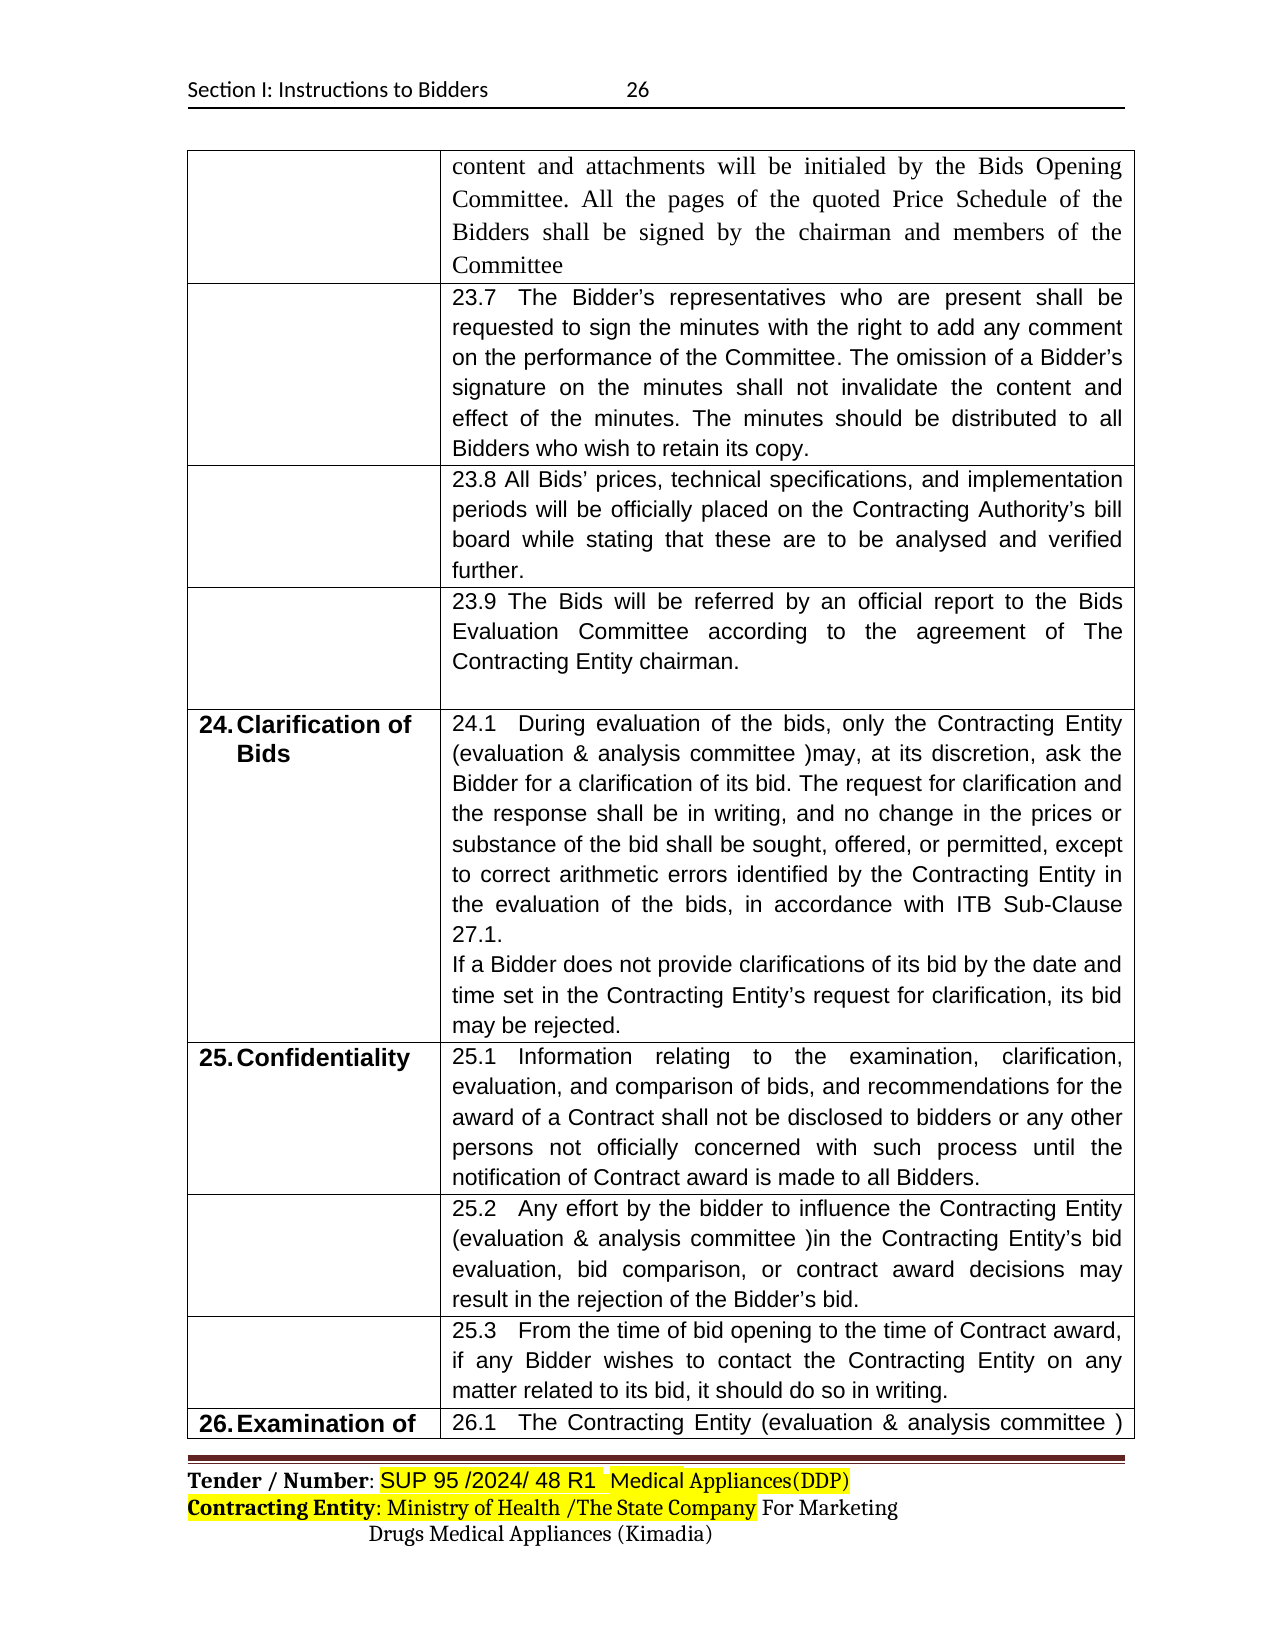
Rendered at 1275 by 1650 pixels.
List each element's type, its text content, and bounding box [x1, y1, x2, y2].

table_cell [188, 151, 440, 283]
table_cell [188, 1409, 440, 1437]
table_cell 25.3 From the time of bid opening to the time of Contract award, if any Bidder wishes to contact the Contracting Entity on any matter related to its bid, it should do so in writing. [441, 1317, 1134, 1408]
table_cell [188, 466, 440, 587]
table_cell 23.8 All Bids’ prices, technical specifications, and implementation periods will be officially placed on the Contracting Authority’s bill board while stating that these are to be analysed and verified further. [441, 466, 1134, 587]
table_cell 24. Clarification of Bids [188, 710, 440, 1042]
table_cell 23.9 The Bids will be referred by an official report to the Bids Evaluation Committee according to the agreement of The Contracting Entity chairman. [441, 588, 1134, 709]
table_cell 25. Confidentiality [188, 1043, 440, 1194]
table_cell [441, 151, 1134, 283]
table_cell 25.1 Information relating to the examination, clarification, evaluation, and comparison of bids, and recommendations for the award of a Contract shall not be disclosed to bidders or any other persons not officially concerned with such process until the notification of Contract award is made to all Bidders. [441, 1043, 1134, 1194]
table_cell 25.2 Any effort by the bidder to influence the Contracting Entity (evaluation & analysis committee )in the Contracting Entity’s bid evaluation, bid comparison, or contract award decisions may result in the rejection of the Bidder’s bid. [441, 1195, 1134, 1316]
table_cell [188, 1317, 440, 1408]
table_cell [188, 1195, 440, 1316]
table_cell [188, 284, 440, 465]
table_cell 24.1 During evaluation of the bids, only the Contracting Entity (evaluation & analysis committee )may, at its discretion, ask the Bidder for a clarification of its bid. The request for clarification and the response shall be in writing, and no change in the prices or substance of the bid shall be sought, offered, or permitted, except to correct arithmetic errors identified by the Contracting Entity in the evaluation of the bids, in accordance with ITB Sub-Clause 27.1. If a Bidder does not provide clarifications of its bid by the date and time set in the Contracting Entity’s request for clarification, its bid may be rejected. [441, 710, 1134, 1042]
table_cell [188, 588, 440, 709]
table_cell 23.7 The Bidder’s representatives who are present shall be requested to sign the minutes with the right to add any comment on the performance of the Committee. The omission of a Bidder’s signature on the minutes shall not invalidate the content and effect of the minutes. The minutes should be distributed to all Bidders who wish to retain its copy. [441, 284, 1134, 465]
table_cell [441, 1409, 1134, 1437]
